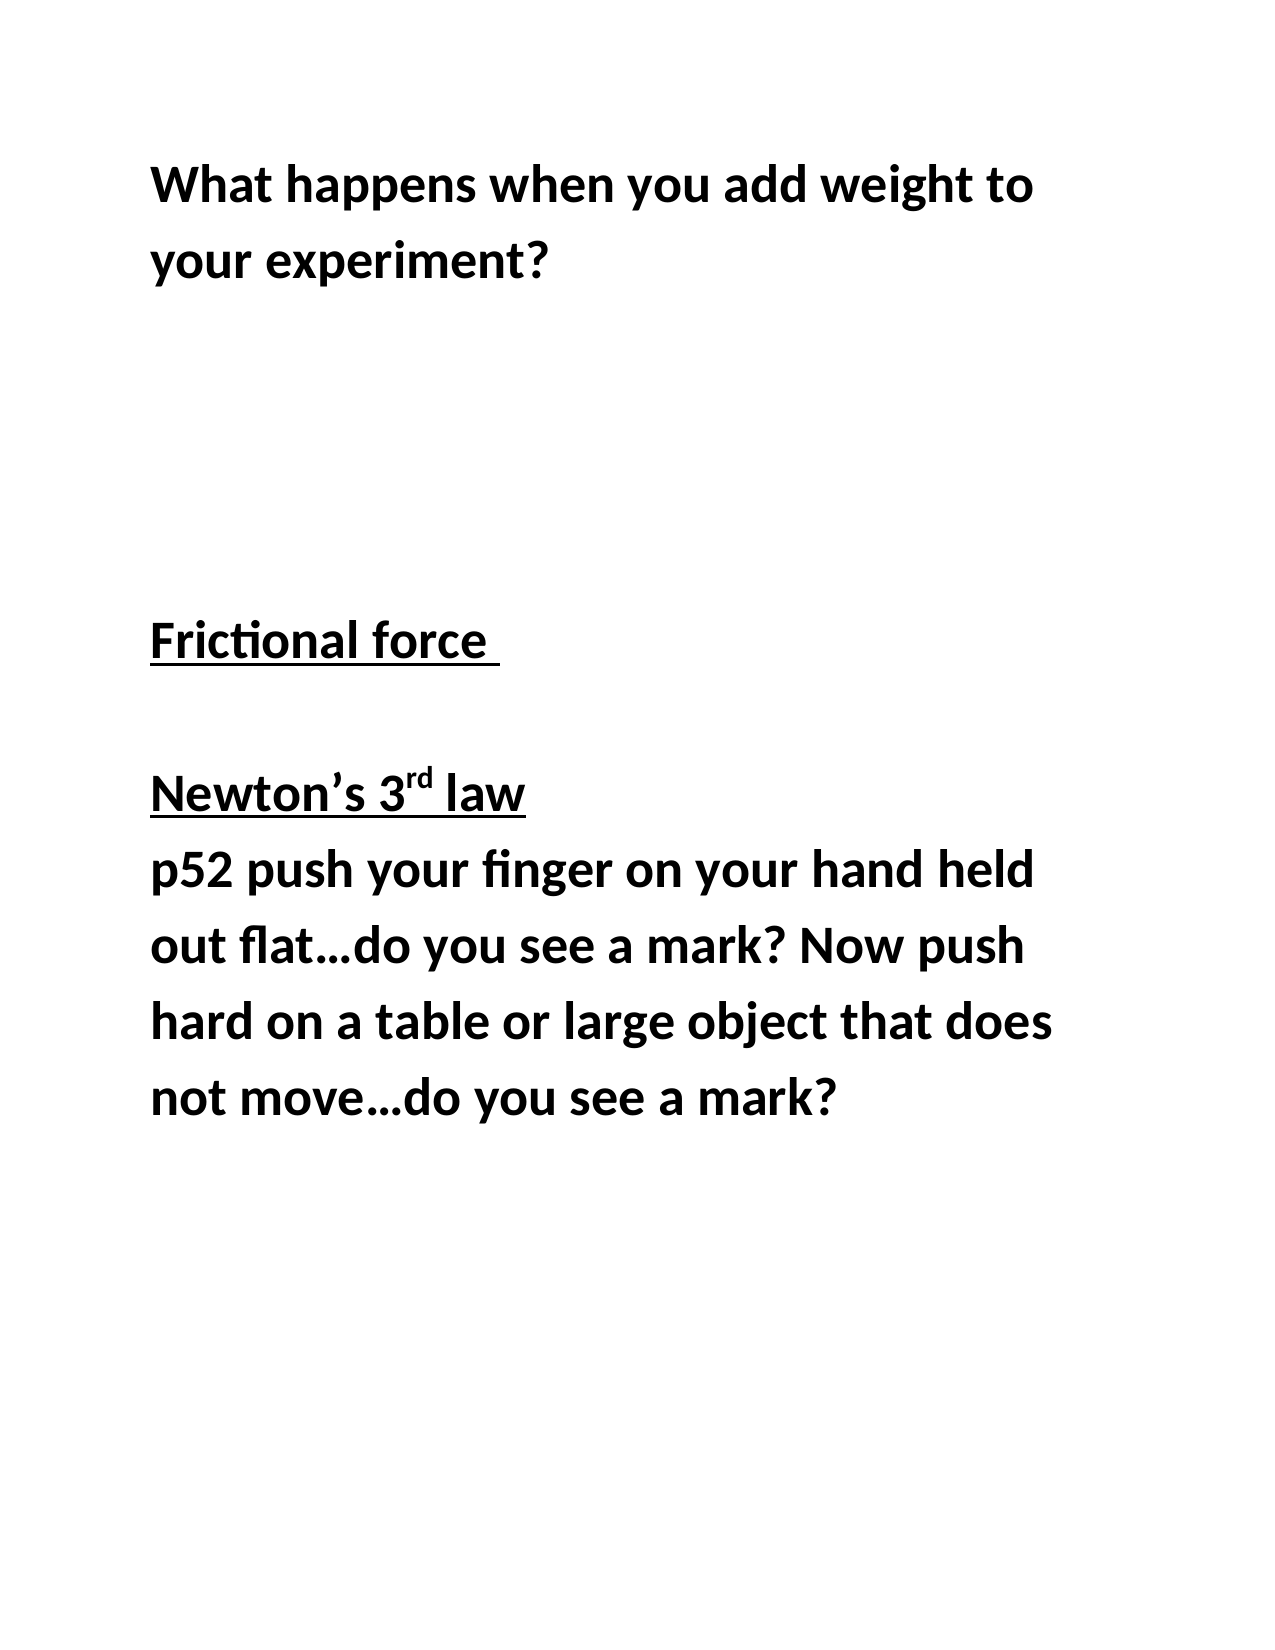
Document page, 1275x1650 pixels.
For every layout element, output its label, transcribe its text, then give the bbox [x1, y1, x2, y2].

text Frictional force [150, 606, 1125, 672]
text What happens when you add weight to your experiment? [150, 150, 1125, 292]
text Newton’s 3rd law [150, 758, 1125, 824]
text p52 push your finger on your hand held out flat…do you see a mark? Now push hard on a table or large object that does not move…do you see a mark? [150, 834, 1125, 1129]
